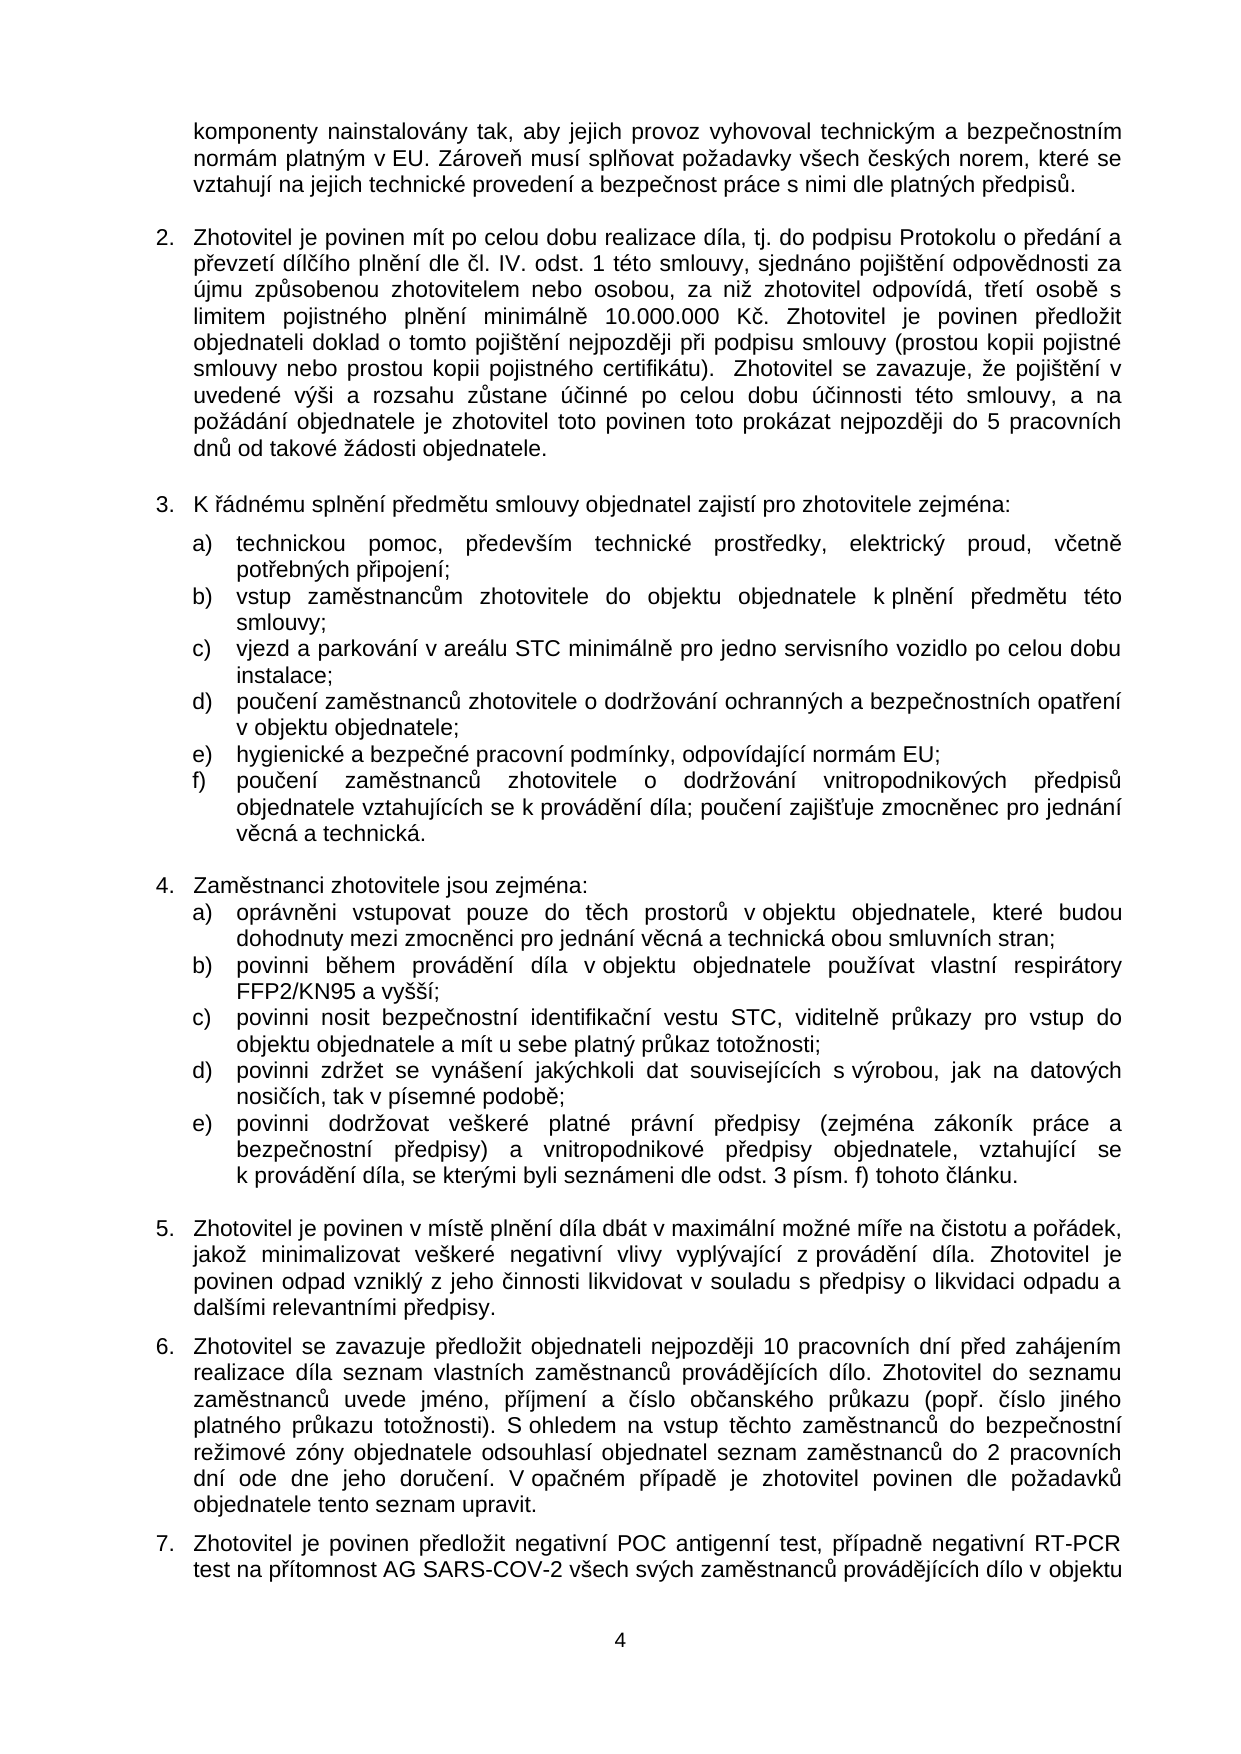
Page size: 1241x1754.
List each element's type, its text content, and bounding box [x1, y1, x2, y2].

list povinni zdržet se vynášení jakýchkoli dat souvisejících s výrobou, jak na datových nosičích, tak v písemné podobě; [192, 1057, 1122, 1110]
list povinni během provádění díla v objektu objednatele používat vlastní respirátory FFP2/KN95 a vyšší; [192, 952, 1122, 1004]
list poučení zaměstnanců zhotovitele o dodržování vnitropodnikových předpisů objednatele vztahujících se k provádění díla; poučení zajišťuje zmocněnec pro jednání věcná a technická. [192, 767, 1122, 846]
list poučení zaměstnanců zhotovitele o dodržování ochranných a bezpečnostních opatření v objektu objednatele; [192, 688, 1122, 741]
list povinni dodržovat veškeré platné právní předpisy (zejména zákoník práce a bezpečnostní předpisy) a vnitropodnikové předpisy objednatele, vztahující se k provádění díla, se kterými byli seznámeni dle odst. 3 písm. f) tohoto článku. [192, 1110, 1122, 1189]
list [156, 1530, 1122, 1583]
list Zhotovitel je povinen mít po celou dobu realizace díla, tj. do podpisu Protokolu o předání a převzetí dílčího plnění dle čl. IV. odst. 1 této smlouvy, sjednáno pojištění odpovědnosti za újmu způsobenou zhotovitelem nebo osobou, za niž zhotovitel odpovídá, třetí osobě s limitem pojistného plnění minimálně 10.000.000 Kč. Zhotovitel je povinen předložit objednateli doklad o tomto pojištění nejpozději při podpisu smlouvy (prostou kopii pojistné smlouvy nebo prostou kopii pojistného certifikátu). Zhotovitel se zavazuje, že pojištění v uvedené výši a rozsahu zůstane účinné po celou dobu účinnosti této smlouvy, a na požádání objednatele je zhotovitel toto povinen toto prokázat nejpozději do 5 pracovních dnů od takové žádosti objednatele. [156, 224, 1122, 461]
list K řádnému splnění předmětu smlouvy objednatel zajistí pro zhotovitele zejména: [156, 491, 1122, 517]
list Zhotovitel se zavazuje předložit objednateli nejpozději 10 pracovních dní před zahájením realizace díla seznam vlastních zaměstnanců provádějících dílo. Zhotovitel do seznamu zaměstnanců uvede jméno, příjmení a číslo občanského průkazu (popř. číslo jiného platného průkazu totožnosti). S ohledem na vstup těchto zaměstnanců do bezpečnostní režimové zóny objednatele odsouhlasí objednatel seznam zaměstnanců do 2 pracovních dní ode dne jeho doručení. V opačném případě je zhotovitel povinen dle požadavků objednatele tento seznam upravit. [156, 1333, 1122, 1517]
list technickou pomoc, především technické prostředky, elektrický proud, včetně potřebných připojení; [192, 530, 1122, 583]
list oprávněni vstupovat pouze do těch prostorů v objektu objednatele, které budou dohodnuty mezi zmocněnci pro jednání věcná a technická obou smluvních stran; [192, 899, 1122, 952]
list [156, 118, 1122, 197]
list Zaměstnanci zhotovitele jsou zejména: [156, 872, 1122, 899]
list Zhotovitel je povinen v místě plnění díla dbát v maximální možné míře na čistotu a pořádek, jakož minimalizovat veškeré negativní vlivy vyplývající z provádění díla. Zhotovitel je povinen odpad vzniklý z jeho činnosti likvidovat v souladu s předpisy o likvidaci odpadu a dalšími relevantními předpisy. [156, 1215, 1122, 1321]
list hygienické a bezpečné pracovní podmínky, odpovídající normám EU; [192, 741, 1122, 767]
list vstup zaměstnancům zhotovitele do objektu objednatele k plnění předmětu této smlouvy; [192, 583, 1122, 635]
list vjezd a parkování v areálu STC minimálně pro jedno servisního vozidlo po celou dobu instalace; [192, 635, 1122, 688]
list povinni nosit bezpečnostní identifikační vestu STC, viditelně průkazy pro vstup do objektu objednatele a mít u sebe platný průkaz totožnosti; [192, 1004, 1122, 1057]
